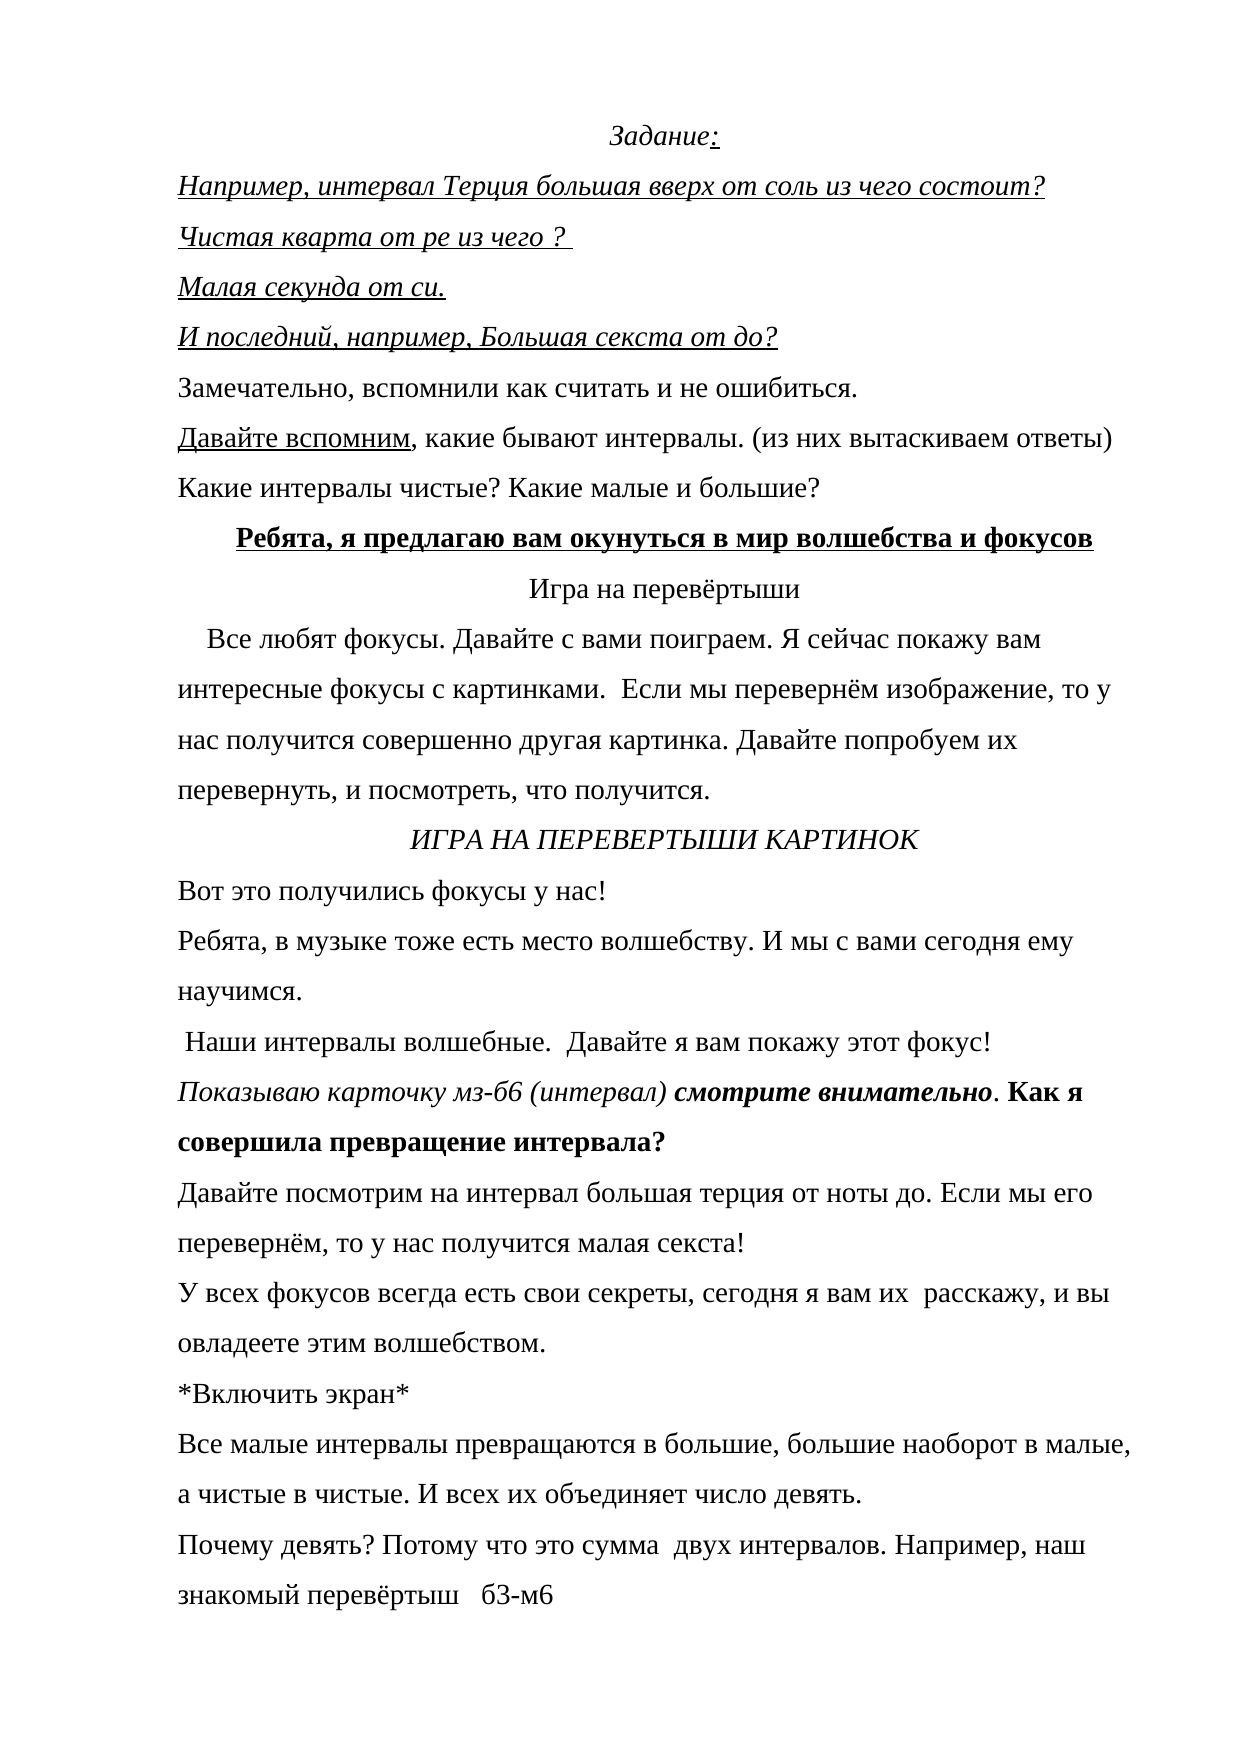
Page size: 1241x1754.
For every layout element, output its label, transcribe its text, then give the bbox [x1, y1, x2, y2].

text Малая секунда от си. [177, 269, 1152, 303]
text Наши интервалы волшебные. Давайте я вам покажу этот фокус! [177, 1024, 1152, 1057]
text Все любят фокусы. Давайте с вами поиграем. Я сейчас покажу вам интересные фокусы с картинками. Если мы перевернём изображение, то у нас получится совершенно другая картинка. Давайте попробуем их перевернуть, и посмотреть, что получится. [177, 621, 1152, 806]
text Чистая кварта от ре из чего ? [177, 219, 1152, 252]
text Давайте вспомним, какие бывают интервалы. (из них вытаскиваем ответы) Какие интервалы чистые? Какие малые и большие? [177, 420, 1152, 504]
text Игра на перевёртыши [177, 571, 1152, 604]
text И последний, например, Большая секста от до? [177, 319, 1152, 353]
text Задание: [177, 118, 1152, 152]
text Ребята, в музыке тоже есть место волшебству. И мы с вами сегодня ему научимся. [177, 923, 1152, 1007]
text ИГРА НА ПЕРЕВЕРТЫШИ КАРТИНОК [177, 822, 1152, 856]
text Например, интервал Терция большая вверх от соль из чего состоит? [177, 168, 1152, 202]
text Замечательно, вспомнили как считать и не ошибиться. [177, 370, 1152, 403]
text Давайте посмотрим на интервал большая терция от ноты до. Если мы его перевернём, то у нас получится малая секста! [177, 1175, 1152, 1258]
text Все малые интервалы превращаются в большие, большие наоборот в малые, а чистые в чистые. И всех их объединяет число девять. [177, 1426, 1152, 1510]
text Почему девять? Потому что это сумма двух интервалов. Например, наш знакомый перевёртыш б3-м6 [177, 1527, 1152, 1611]
text *Включить экран* [177, 1376, 1152, 1409]
text Ребята, я предлагаю вам окунуться в мир волшебства и фокусов [177, 521, 1152, 554]
text Показываю карточку мз-б6 (интервал) смотрите внимательно. Как я совершила превращение интервала? [177, 1074, 1152, 1158]
text Вот это получились фокусы у нас! [177, 873, 1152, 906]
text У всех фокусов всегда есть свои секреты, сегодня я вам их расскажу, и вы овладеете этим волшебством. [177, 1275, 1152, 1359]
